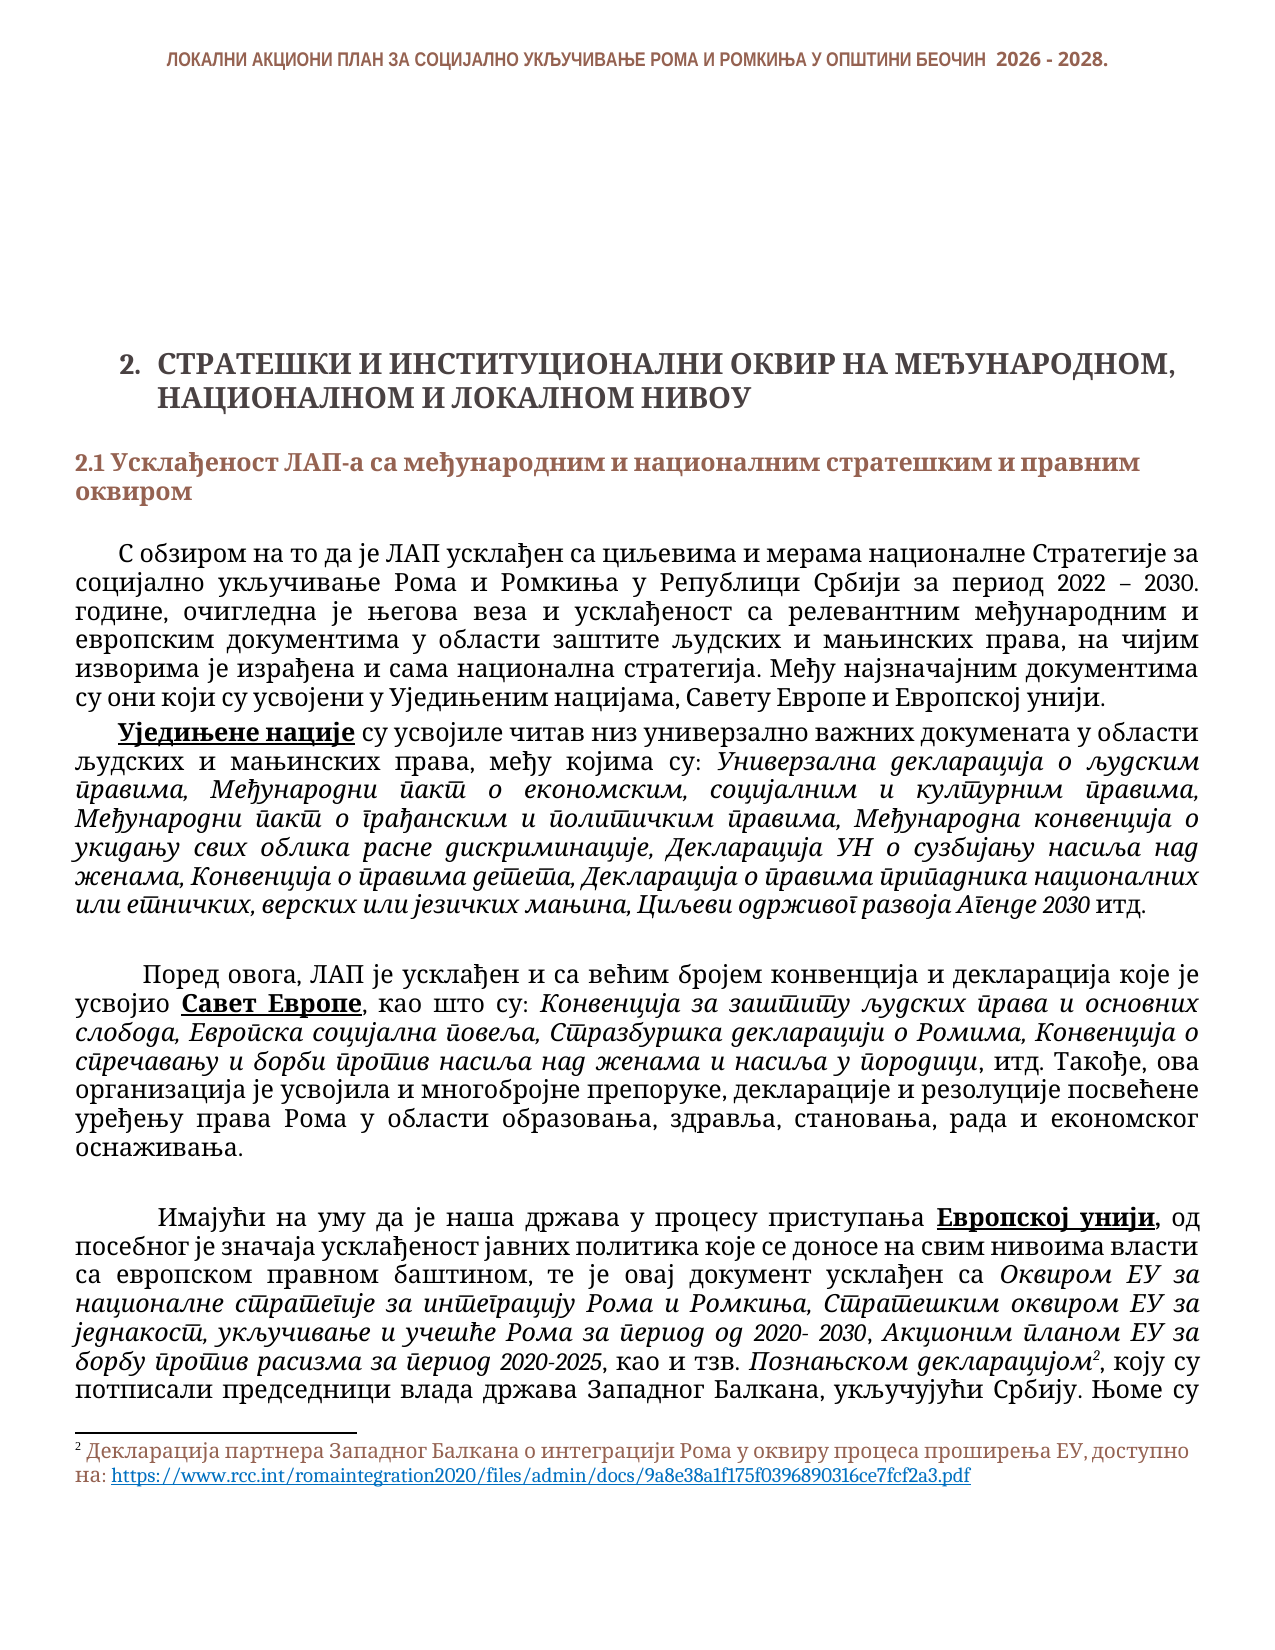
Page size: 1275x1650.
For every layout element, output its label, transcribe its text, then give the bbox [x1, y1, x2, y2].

list СТРАТЕШКИ И ИНСТИТУЦИОНАЛНИ ОКВИР НА МЕЂУНАРОДНОМ, НАЦИОНАЛНОМ И ЛОКАЛНОМ НИВОУ [119, 348, 1200, 415]
text Поред овога, ЛАП је усклађен и са већим бројем конвенција и декларација које је усвојио Савет Европе, као што су: Конвенција за заштиту људских права и основних слобода, Европска социјална повеља, Стразбуршка декларацији о Ромима, Конвенција о спречавању и борби против насиља над женама и насиља у породици, итд. Такође, ова организација је усвојила и многобројне препоруке, декларације и резолуције посвећене уређењу права Рома у области образовања, здравља, становања, рада и економског оснаживања. [75, 961, 1200, 1162]
text 2.1 Усклађеност ЛАП-а са међународним и националним стратешким и правним оквиром [75, 449, 1200, 506]
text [75, 1204, 1200, 1405]
text Уједињене нације су усвојиле читав низ универзално важних докумената у области људских и мањинских права, међу којима су: Универзална декларација о људским правима, Међународни пакт о економским, социјалним и културним правима, Међународни пакт о грађанским и политичким правима, Међународна конвенција о укидању свих облика расне дискриминације, Декларација УН о сузбијању насиља над женама, Конвенција о правима детета, Декларација о правима припадника националних или етничких, верских или језичких мањина, Циљеви одрживог развоја Агенде 2030 итд. [75, 719, 1200, 920]
text С обзиром на то да је ЛАП усклађен са циљевима и мерама националне Стратегије за социјално укључивање Рома и Ромкиња у Републици Србији за период 2022 – 2030. године, очигледна је његова веза и усклађеност са релевантним међународним и европским документима у области заштите људских и мањинских права, на чијим изворима је израђена и сама национална стратегија. Међу најзначајним документима су они који су усвојени у Уједињеним нацијама, Савету Европе и Европској унији. [75, 540, 1200, 712]
